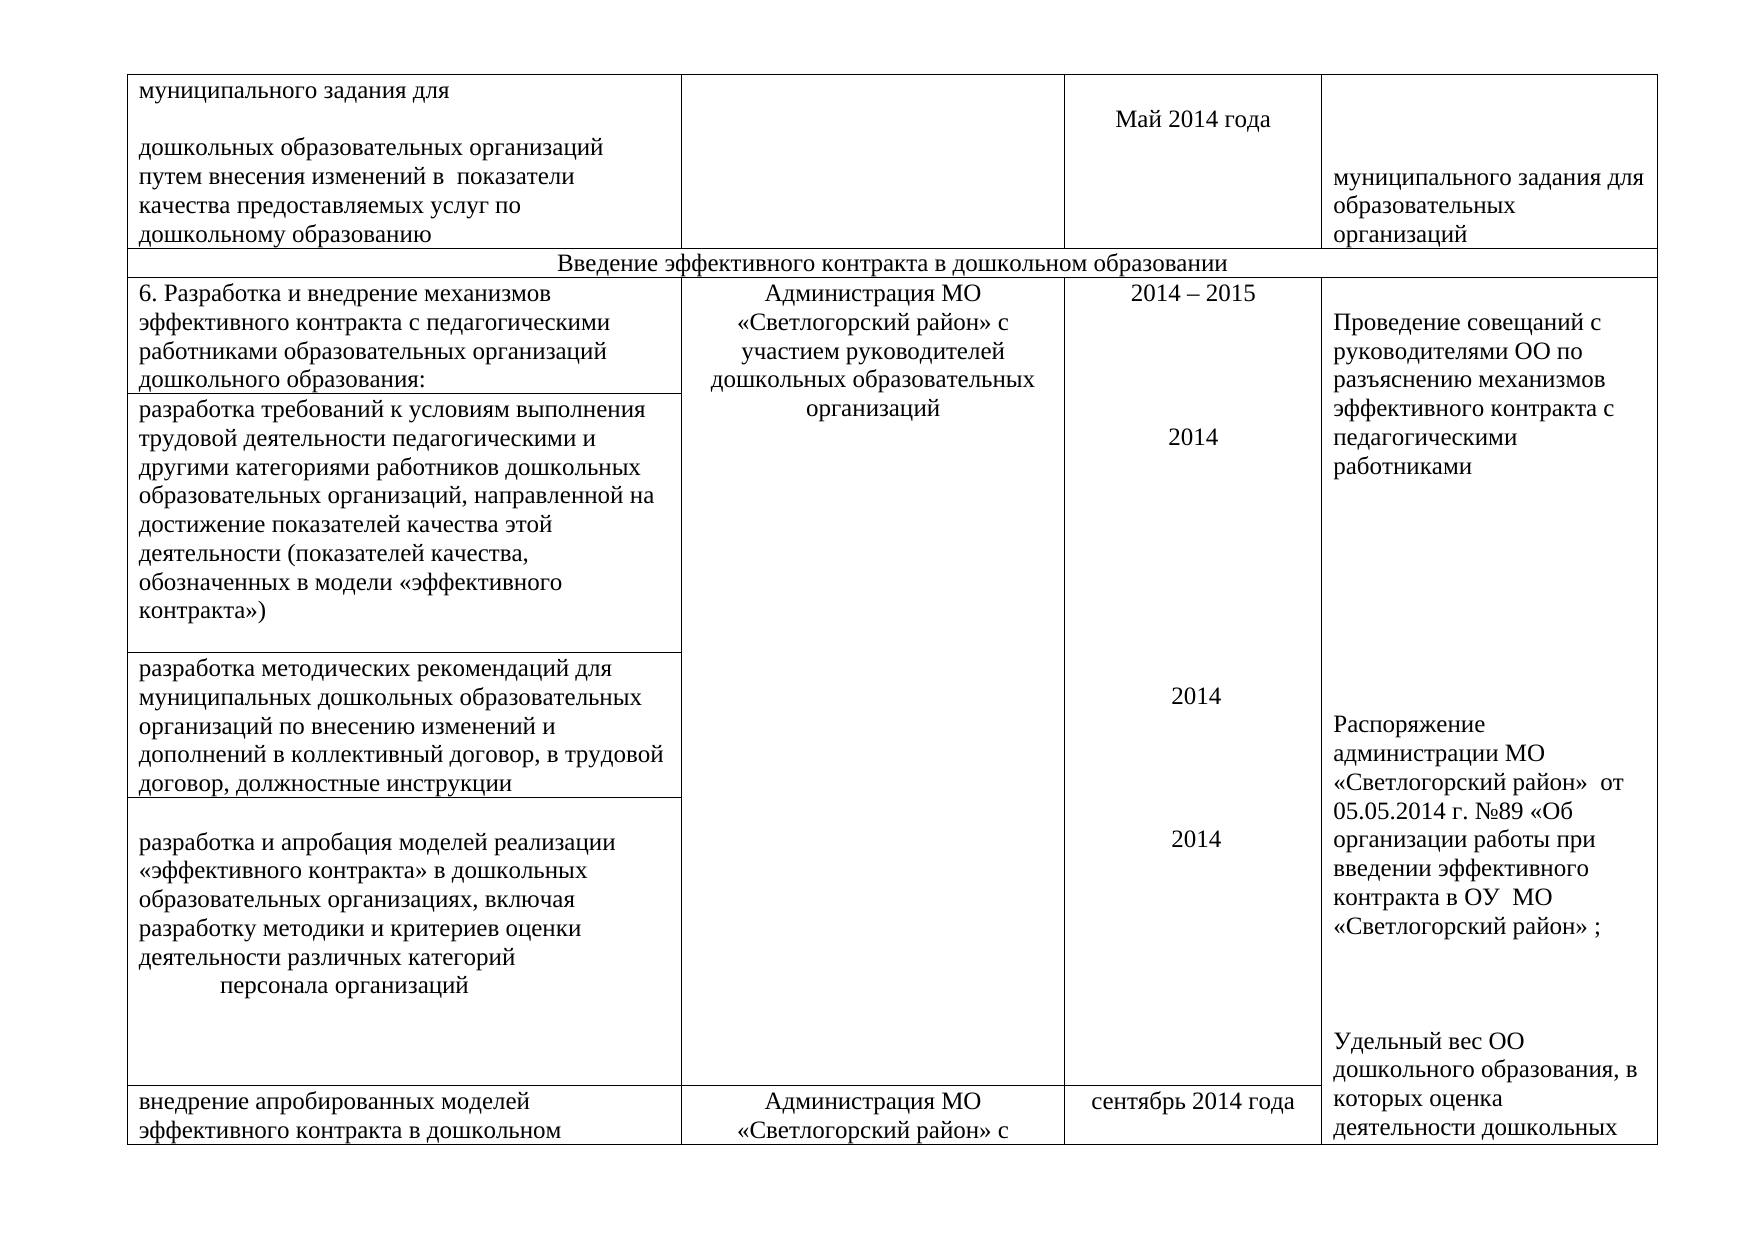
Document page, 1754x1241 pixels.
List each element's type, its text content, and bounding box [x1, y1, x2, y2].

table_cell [128, 1086, 681, 1143]
table_cell 6. Разработка и внедрение механизмов эффективного контракта с педагогическими работниками образовательных организаций дошкольного образования: [128, 278, 681, 393]
table_cell Проведение совещаний с руководителями ОО по разъяснению механизмов эффективного контракта с педагогическими работниками Распоряжение администрации МО «Светлогорский район» от 05.05.2014 г. №89 «Об организации работы при введении эффективного контракта в ОУ МО «Светлогорский район» ; Удельный вес ОО дошкольного образования, в которых оценка деятельности дошкольных образовательных организаций, их руководителей и основных категорий работников осуществляется на основании показателей эффективности деятельности составит 100% к 2017 году. [1322, 278, 1657, 1143]
table_cell Администрация МО «Светлогорский район» с участием руководителей дошкольных образовательных организаций [682, 278, 1064, 1085]
table_cell Введение эффективного контракта в дошкольном образовании [128, 249, 1657, 277]
table_cell разработка требований к условиям выполнения трудовой деятельности педагогическими и другими категориями работников дошкольных образовательных организаций, направленной на достижение показателей качества этой деятельности (показателей качества, обозначенных в модели «эффективного контракта») [128, 394, 681, 652]
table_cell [128, 75, 681, 247]
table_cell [682, 1086, 1064, 1143]
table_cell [1065, 75, 1321, 247]
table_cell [682, 75, 1064, 247]
table_cell 2014 – 2015 2014 2014 2014 [1065, 278, 1321, 1085]
table_cell разработка и апробация моделей реализации «эффективного контракта» в дошкольных образовательных организациях, включая разработку методики и критериев оценки деятельности различных категорий персонала организаций [128, 798, 681, 1085]
table_cell разработка методических рекомендаций для муниципальных дошкольных образовательных организаций по внесению изменений и дополнений в коллективный договор, в трудовой договор, должностные инструкции [128, 653, 681, 797]
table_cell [1065, 1086, 1321, 1143]
